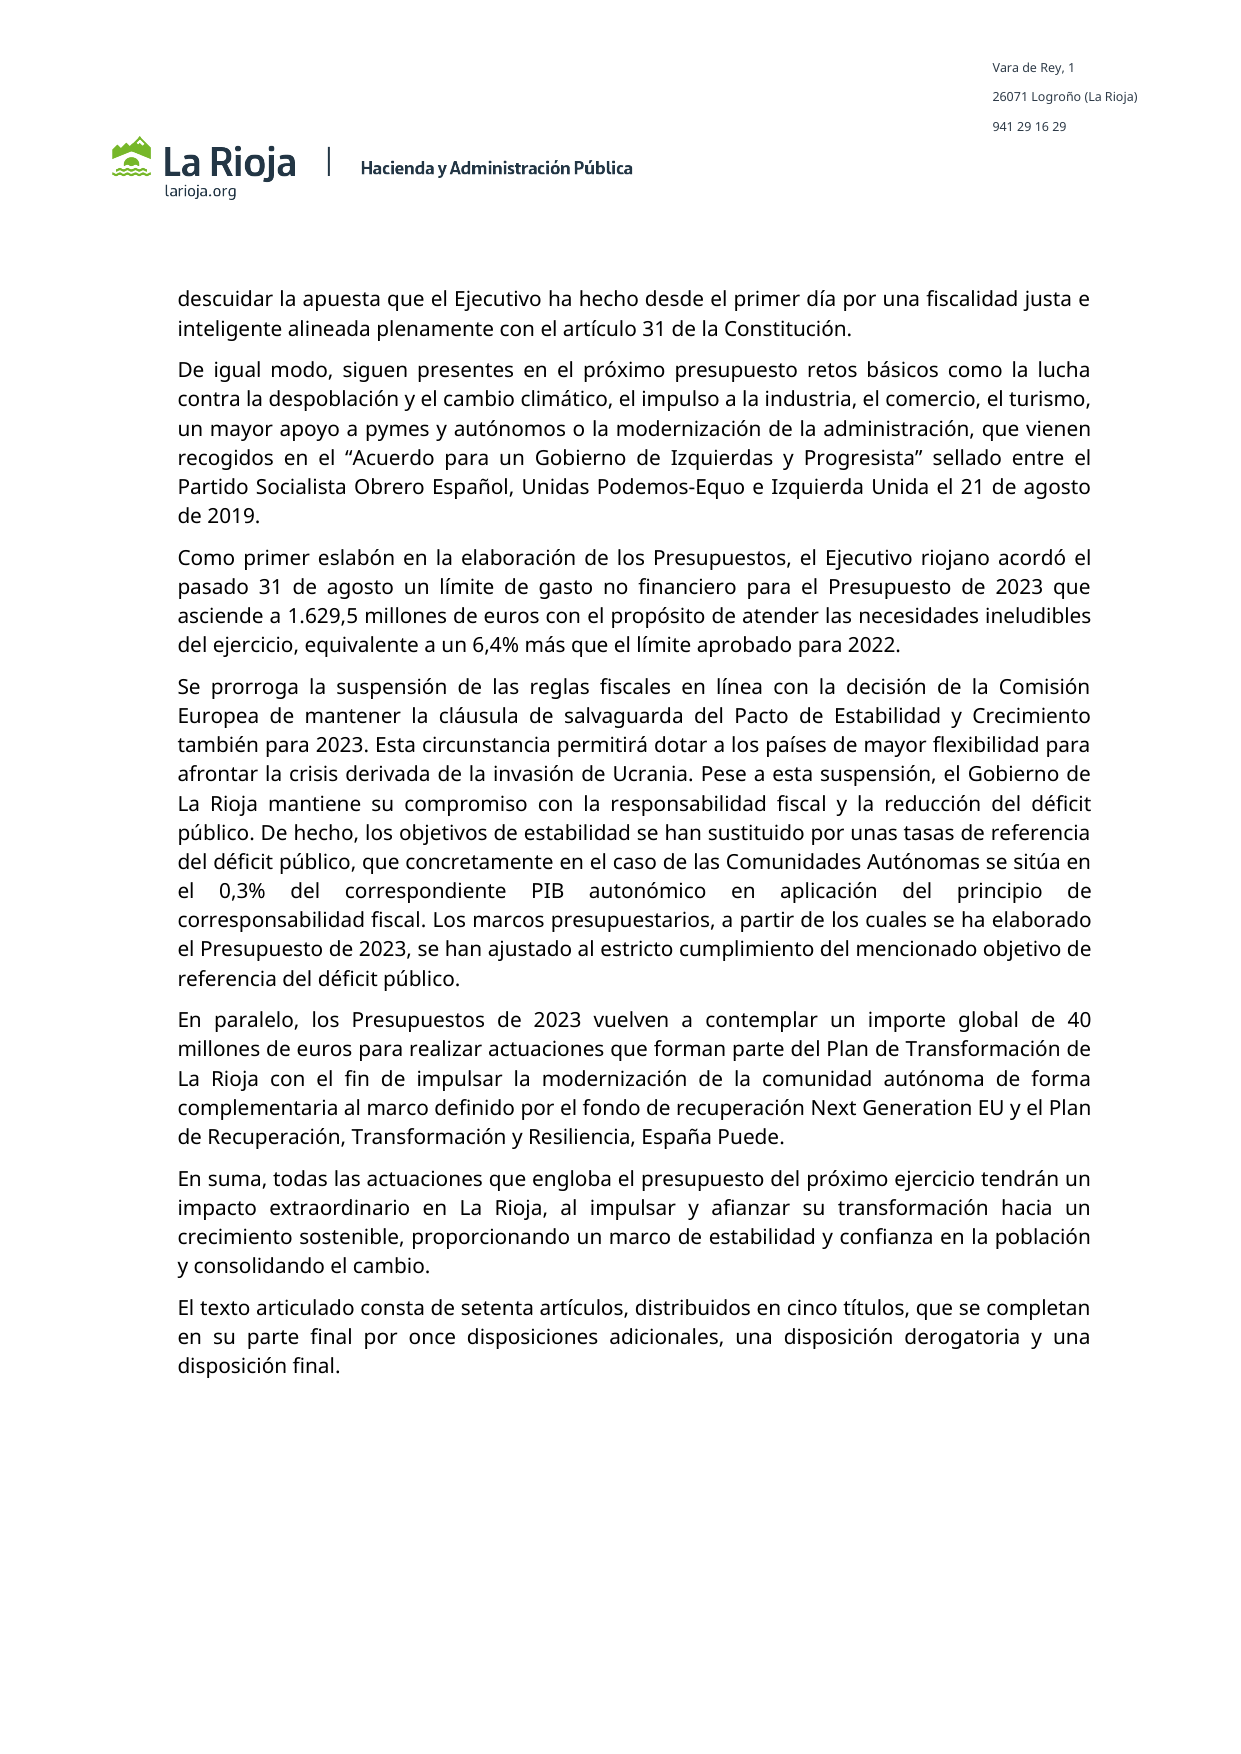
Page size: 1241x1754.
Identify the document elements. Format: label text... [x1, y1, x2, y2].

picture [19, 58, 1241, 296]
text En suma, todas las actuaciones que engloba el presupuesto del próximo ejercicio tendrán un impacto extraordinario en La Rioja, al impulsar y afianzar su transformación hacia un crecimiento sostenible, proporcionando un marco de estabilidad y confianza en la población y consolidando el cambio. [177, 1163, 1092, 1279]
text Se prorroga la suspensión de las reglas fiscales en línea con la decisión de la Comisión Europea de mantener la cláusula de salvaguarda del Pacto de Estabilidad y Crecimiento también para 2023. Esta circunstancia permitirá dotar a los países de mayor flexibilidad para afrontar la crisis derivada de la invasión de Ucrania. Pese a esta suspensión, el Gobierno de La Rioja mantiene su compromiso con la responsabilidad fiscal y la reducción del déficit público. De hecho, los objetivos de estabilidad se han sustituido por unas tasas de referencia del déficit público, que concretamente en el caso de las Comunidades Autónomas se sitúa en el 0,3% del correspondiente PIB autonómico en aplicación del principio de corresponsabilidad fiscal. Los marcos presupuestarios, a partir de los cuales se ha elaborado el Presupuesto de 2023, se han ajustado al estricto cumplimiento del mencionado objetivo de referencia del déficit público. [177, 671, 1092, 992]
text En paralelo, los Presupuestos de 2023 vuelven a contemplar un importe global de 40 millones de euros para realizar actuaciones que forman parte del Plan de Transformación de La Rioja con el fin de impulsar la modernización de la comunidad autónoma de forma complementaria al marco definido por el fondo de recuperación Next Generation EU y el Plan de Recuperación, Transformación y Resiliencia, España Puede. [177, 1004, 1092, 1150]
text El texto articulado consta de setenta artículos, distribuidos en cinco títulos, que se completan en su parte final por once disposiciones adicionales, una disposición derogatoria y una disposición final. [177, 1292, 1092, 1379]
text Como primer eslabón en la elaboración de los Presupuestos, el Ejecutivo riojano acordó el pasado 31 de agosto un límite de gasto no financiero para el Presupuesto de 2023 que asciende a 1.629,5 millones de euros con el propósito de atender las necesidades ineludibles del ejercicio, equivalente a un 6,4% más que el límite aprobado para 2022. [177, 542, 1092, 658]
text De igual modo, siguen presentes en el próximo presupuesto retos básicos como la lucha contra la despoblación y el cambio climático, el impulso a la industria, el comercio, el turismo, un mayor apoyo a pymes y autónomos o la modernización de la administración, que vienen recogidos en el “Acuerdo para un Gobierno de Izquierdas y Progresista” sellado entre el Partido Socialista Obrero Español, Unidas Podemos-Equo e Izquierda Unida el 21 de agosto de 2019. [177, 354, 1092, 529]
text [177, 283, 1092, 342]
